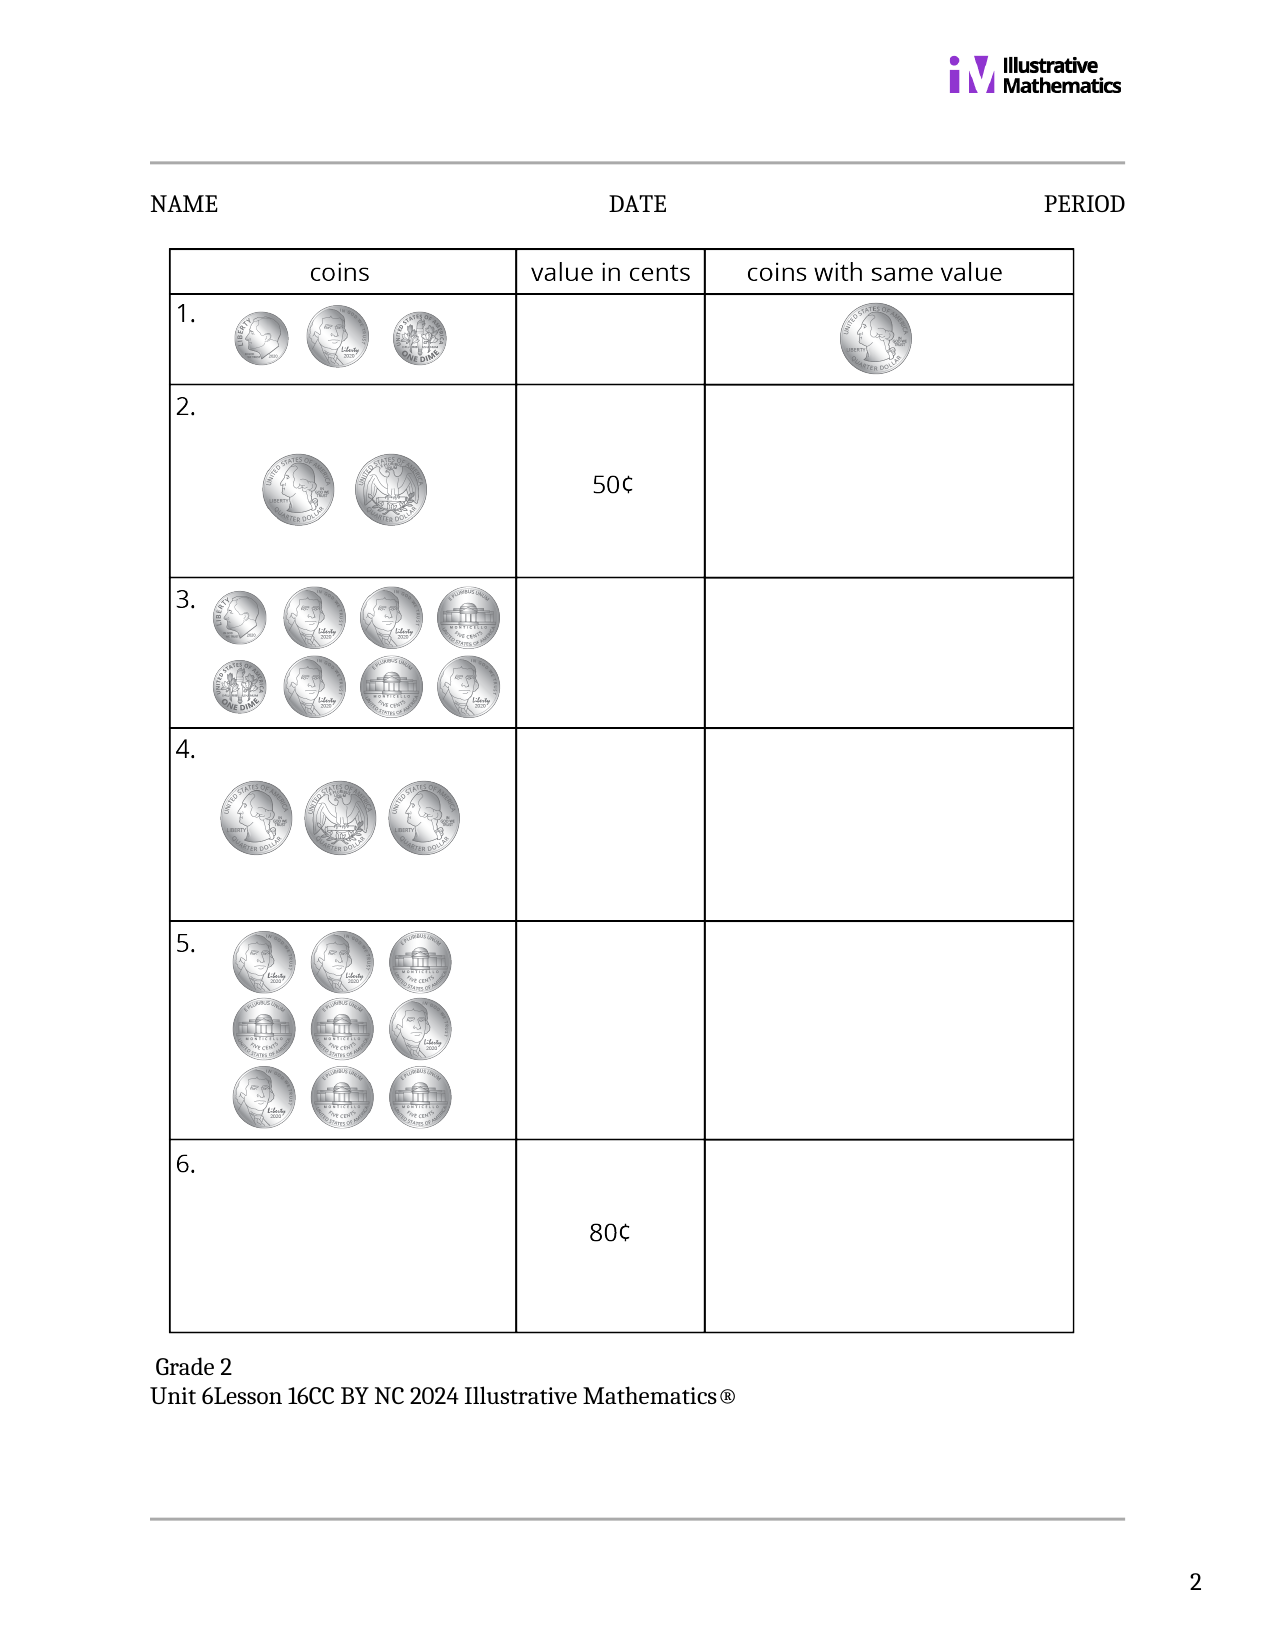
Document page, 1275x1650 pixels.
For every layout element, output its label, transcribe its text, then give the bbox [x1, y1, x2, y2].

picture [949, 55, 1121, 93]
picture [168, 247, 1075, 1334]
text Grade 2 Unit 6Lesson 16CC BY NC 2024 Illustrative Mathematics® [150, 1353, 1125, 1410]
